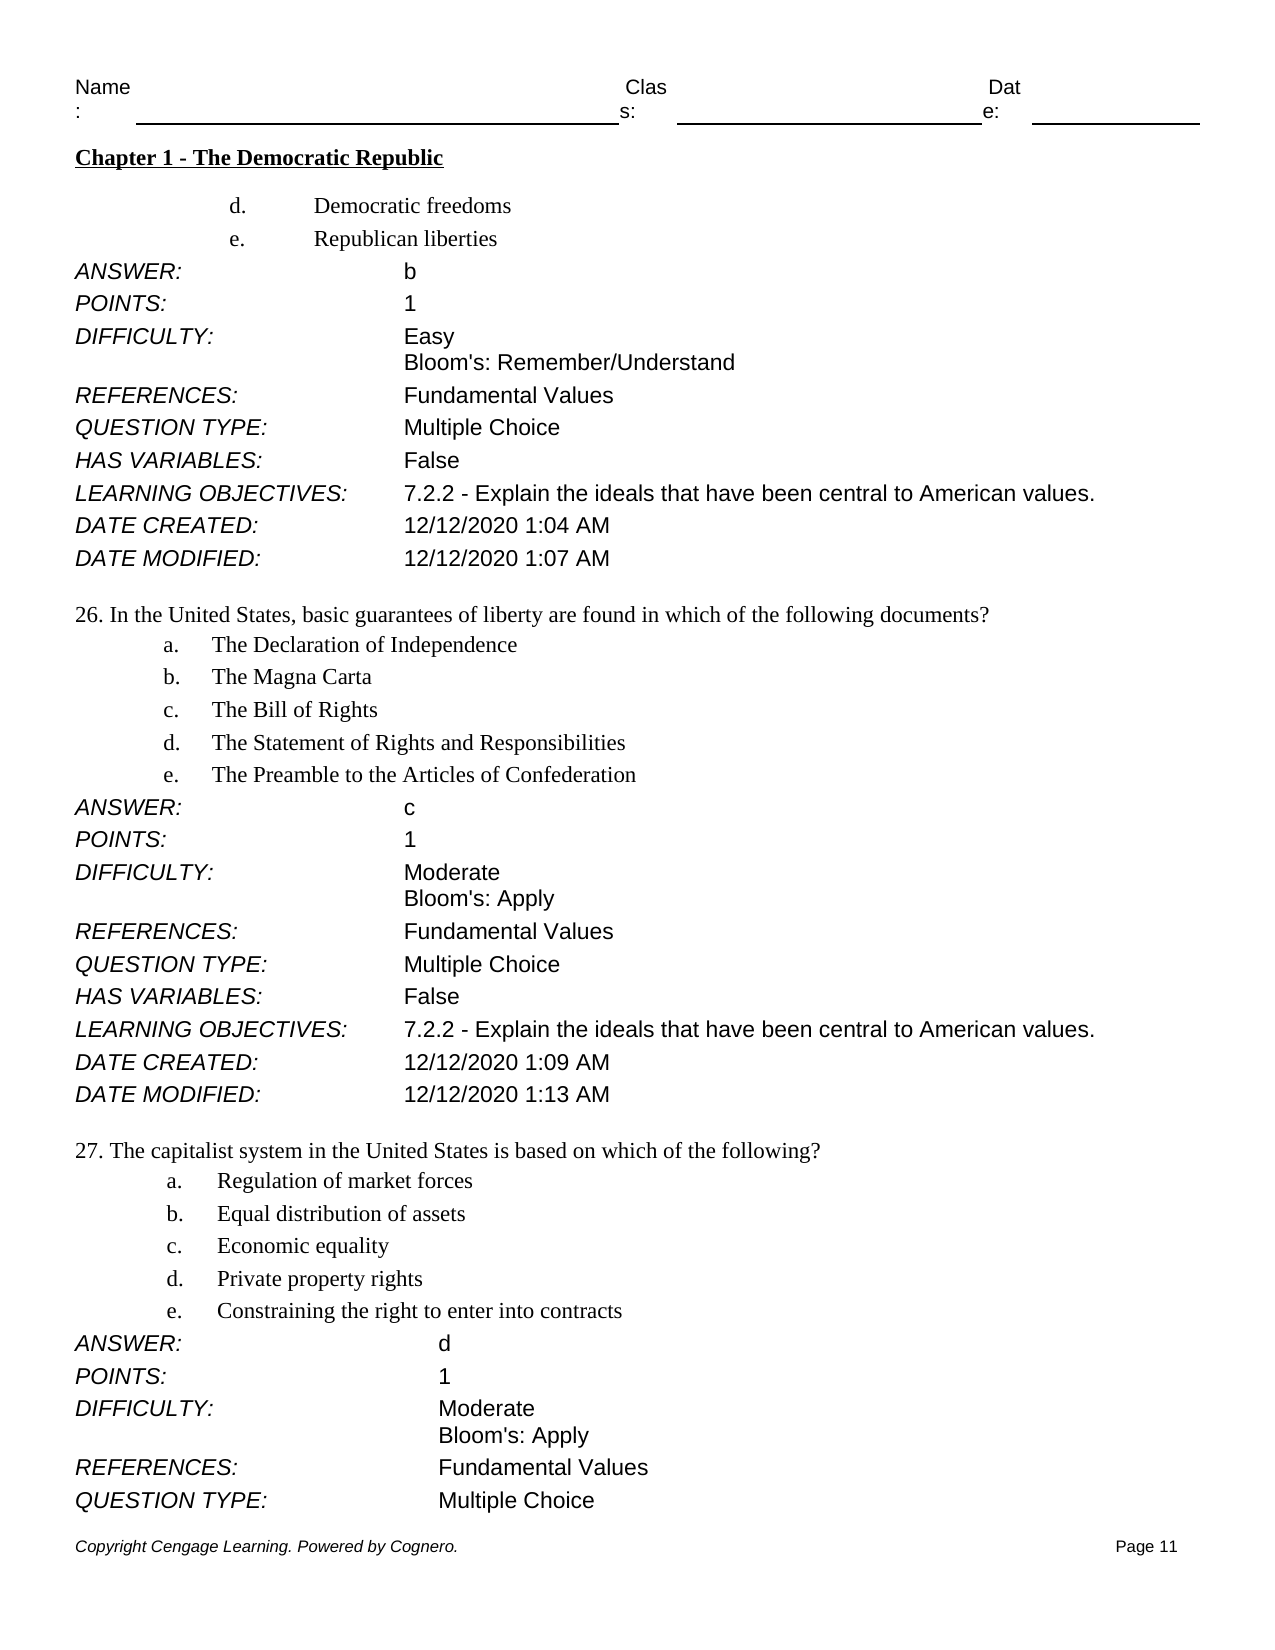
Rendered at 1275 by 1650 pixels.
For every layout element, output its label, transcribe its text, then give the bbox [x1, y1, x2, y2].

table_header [75, 1138, 1200, 1516]
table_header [75, 189, 1200, 574]
table_header 26. In the United States, basic guarantees of liberty are found in which of the following documents? [75, 601, 1200, 1111]
